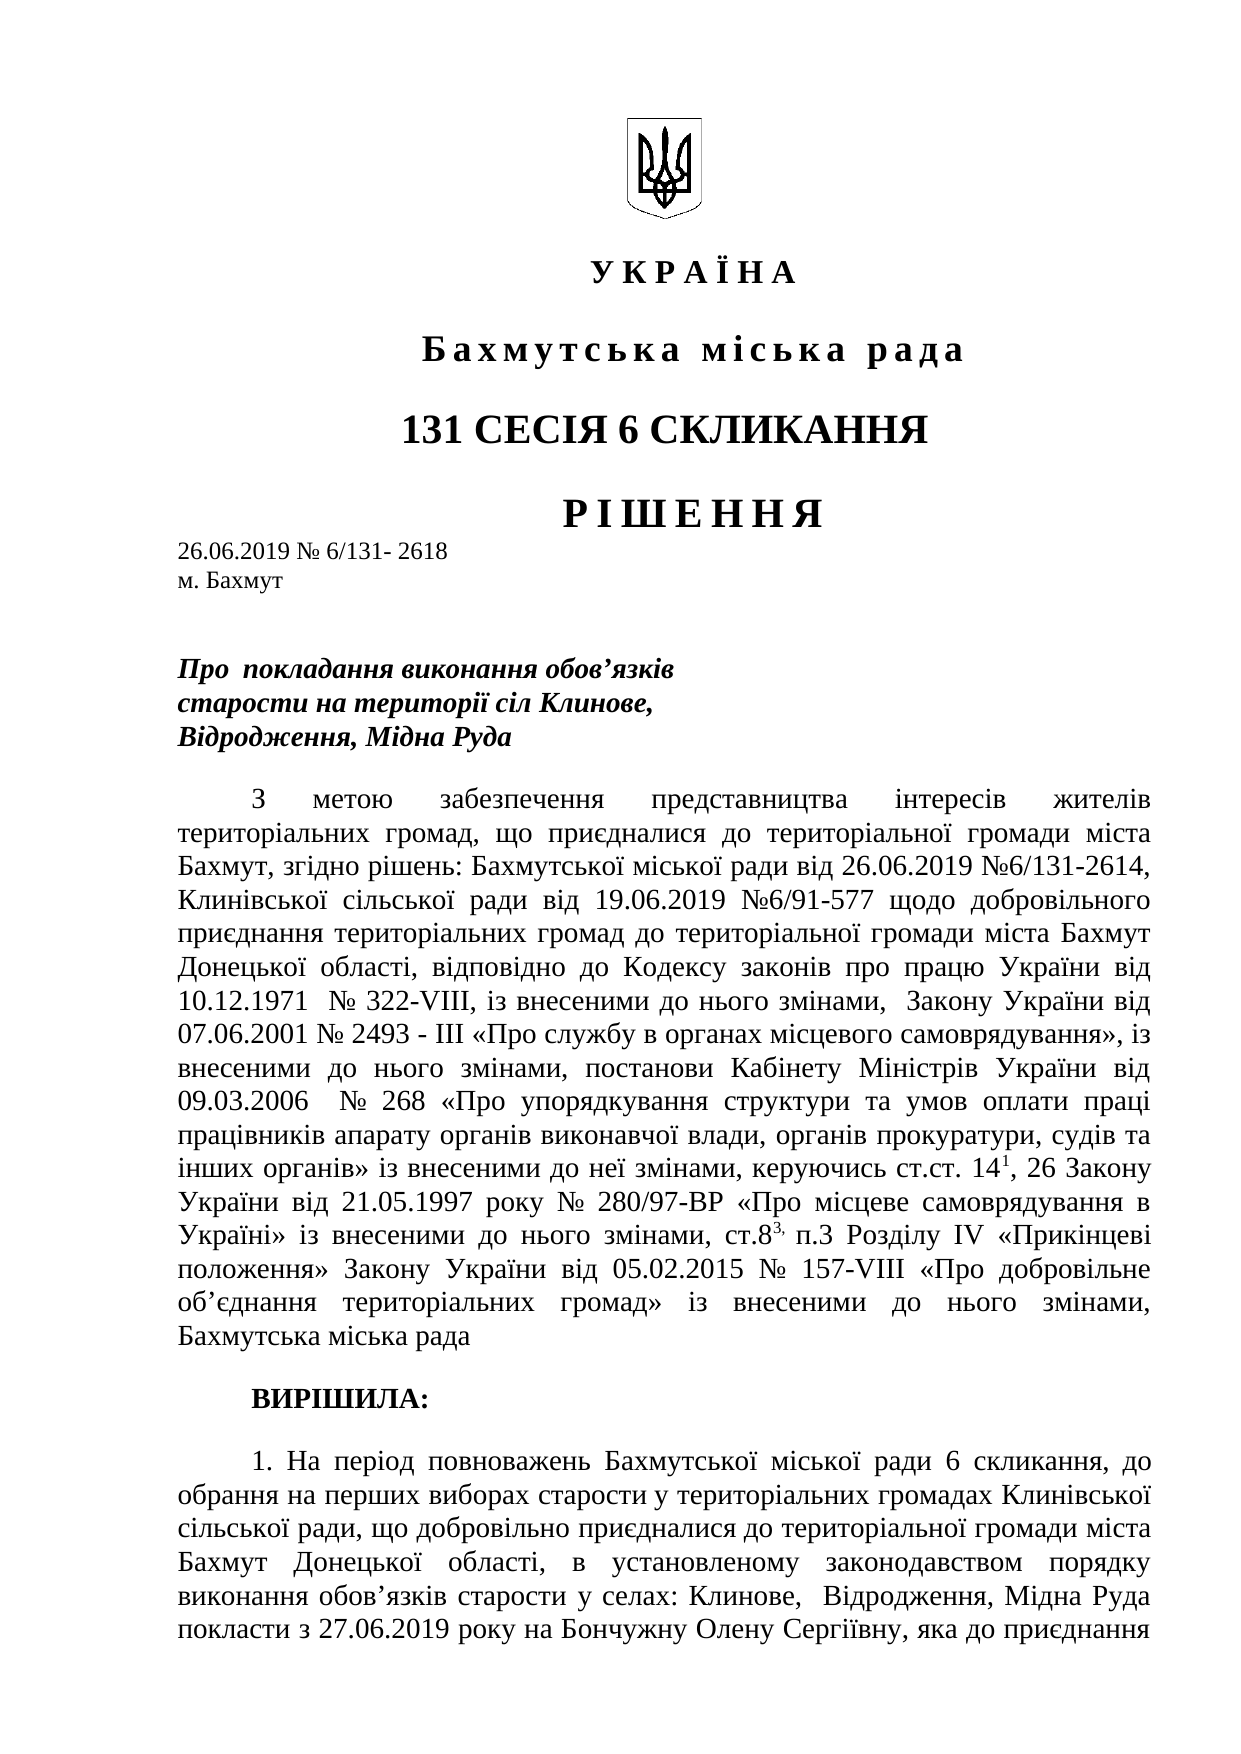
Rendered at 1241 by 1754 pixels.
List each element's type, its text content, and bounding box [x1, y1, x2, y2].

picture [627, 118, 702, 219]
subtitle УКРАЇНА [177, 252, 1152, 290]
subtitle 131 СЕСІЯ 6 СКЛИКАННЯ [177, 405, 1152, 453]
text Про покладання виконання обов’язків старости на території сіл Клинове, Відродження, Мідна Руда [177, 652, 679, 752]
subtitle Бахмутська міська рада [177, 326, 1152, 369]
text 26.06.2019 № 6/131- 2618 [177, 536, 1152, 565]
text З метою забезпечення представництва інтересів жителів територіальних громад, що приєдналися до територіальної громади міста Бахмут, згідно рішень: Бахмутської міської ради від 26.06.2019 №6/131-2614, Клинівської сільської ради від 19.06.2019 №6/91-577 щодо добровільного приєднання територіальних громад до територіальної громади міста Бахмут Донецької області, відповідно до Кодексу законів про працю України від 10.12.1971 № 322-VIII, із внесеними до нього змінами, Закону України від 07.06.2001 № 2493 - III «Про службу в органах місцевого самоврядування», із внесеними до нього змінами, постанови Кабінету Міністрів України від 09.03.2006 № 268 «Про упорядкування структури та умов оплати праці працівників апарату органів виконавчої влади, органів прокуратури, судів та інших органів» із внесеними до неї змінами, керуючись ст.ст. 141, 26 Закону України від 21.05.1997 року № 280/97-ВР «Про місцеве самоврядування в Україні» із внесеними до нього змінами, ст.83, п.3 Розділу IV «Прикінцеві положення» Закону України від 05.02.2015 № 157-VIII «Про добровільне об’єднання територіальних громад» із внесеними до нього змінами, Бахмутська міська рада [177, 781, 1152, 1352]
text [177, 1443, 1152, 1645]
text м. Бахмут [177, 565, 1152, 594]
text ВИРІШИЛА: [177, 1381, 1152, 1414]
subtitle РІШЕННЯ [177, 488, 1152, 536]
